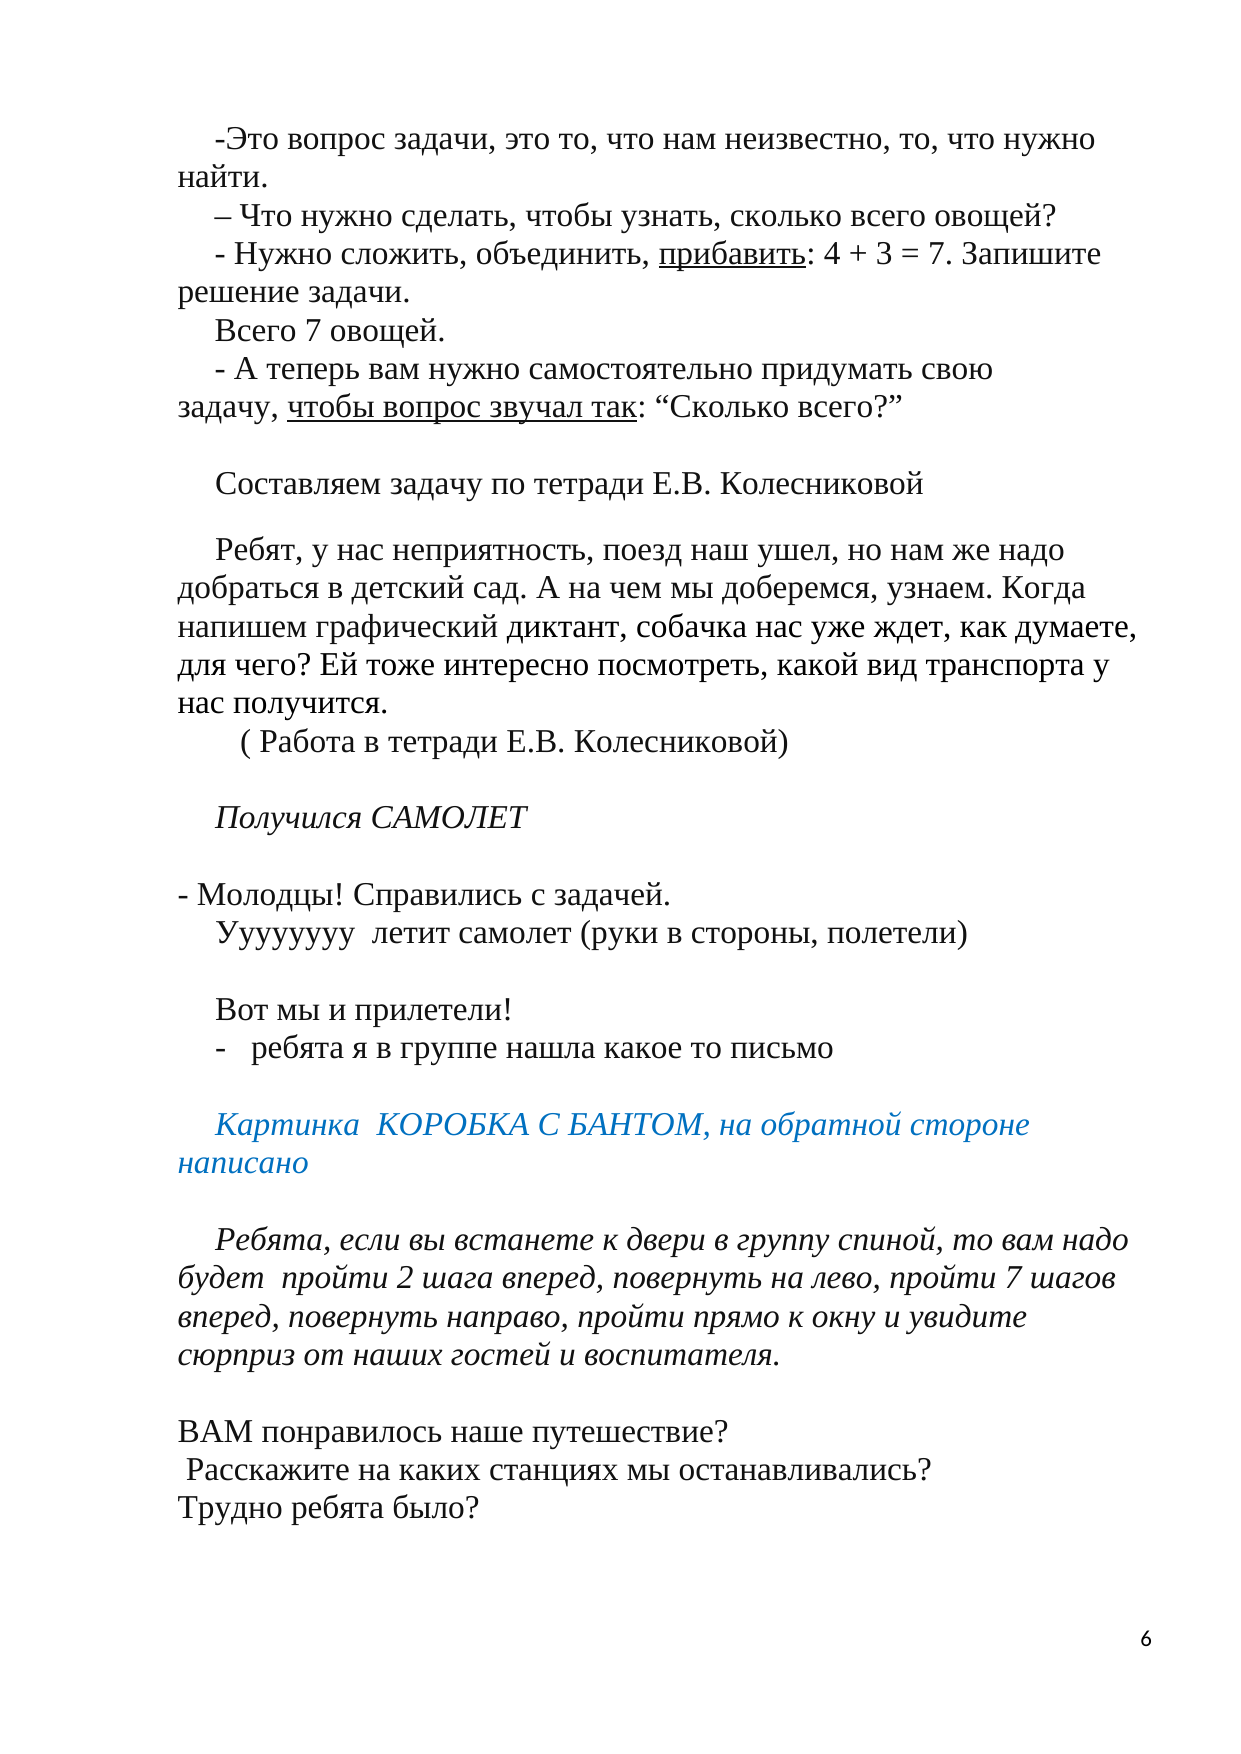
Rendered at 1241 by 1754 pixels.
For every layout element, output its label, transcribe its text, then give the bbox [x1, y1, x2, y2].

text ВАМ понравилось наше путешествие? [177, 1411, 1152, 1449]
text - А теперь вам нужно самостоятельно придумать свою задачу, чтобы вопрос звучал так: “Сколько всего?” [177, 348, 1152, 425]
text - ребята я в группе нашла какое то письмо [177, 1028, 1152, 1066]
text -Это вопрос задачи, это то, что нам неизвестно, то, что нужно найти. [177, 118, 1152, 195]
text - Молодцы! Справились с задачей. [177, 874, 1152, 913]
text - Нужно сложить, объединить, прибавить: 4 + 3 = 7. Запишите решение задачи. [177, 233, 1152, 310]
text – Что нужно сделать, чтобы узнать, сколько всего овощей? [177, 195, 1152, 233]
text ( Работа в тетради Е.В. Колесниковой) [177, 721, 1152, 759]
text Вот мы и прилетели! [177, 989, 1152, 1028]
text Ребята, если вы встанете к двери в группу спиной, то вам надо будет пройти 2 шага вперед, повернуть на лево, пройти 7 шагов вперед, повернуть направо, пройти прямо к окну и увидите сюрприз от наших гостей и воспитателя. [177, 1219, 1152, 1373]
text Всего 7 овощей. [177, 310, 1152, 348]
text Уууууууу летит самолет (руки в стороны, полетели) [177, 913, 1152, 951]
text Расскажите на каких станциях мы останавливались? [177, 1449, 1152, 1488]
text Ребят, у нас неприятность, поезд наш ушел, но нам же надо добраться в детский сад. А на чем мы доберемся, узнаем. Когда напишем графический диктант, собачка нас уже ждет, как думаете, для чего? Ей тоже интересно посмотреть, какой вид транспорта у нас получится. [177, 529, 1152, 721]
text Трудно ребята было? [177, 1488, 1152, 1526]
text Получился САМОЛЕТ [177, 798, 1152, 836]
text Картинка КОРОБКА С БАНТОМ, на обратной стороне написано [177, 1104, 1152, 1181]
text Составляем задачу по тетради Е.В. Колесниковой [177, 463, 1152, 501]
